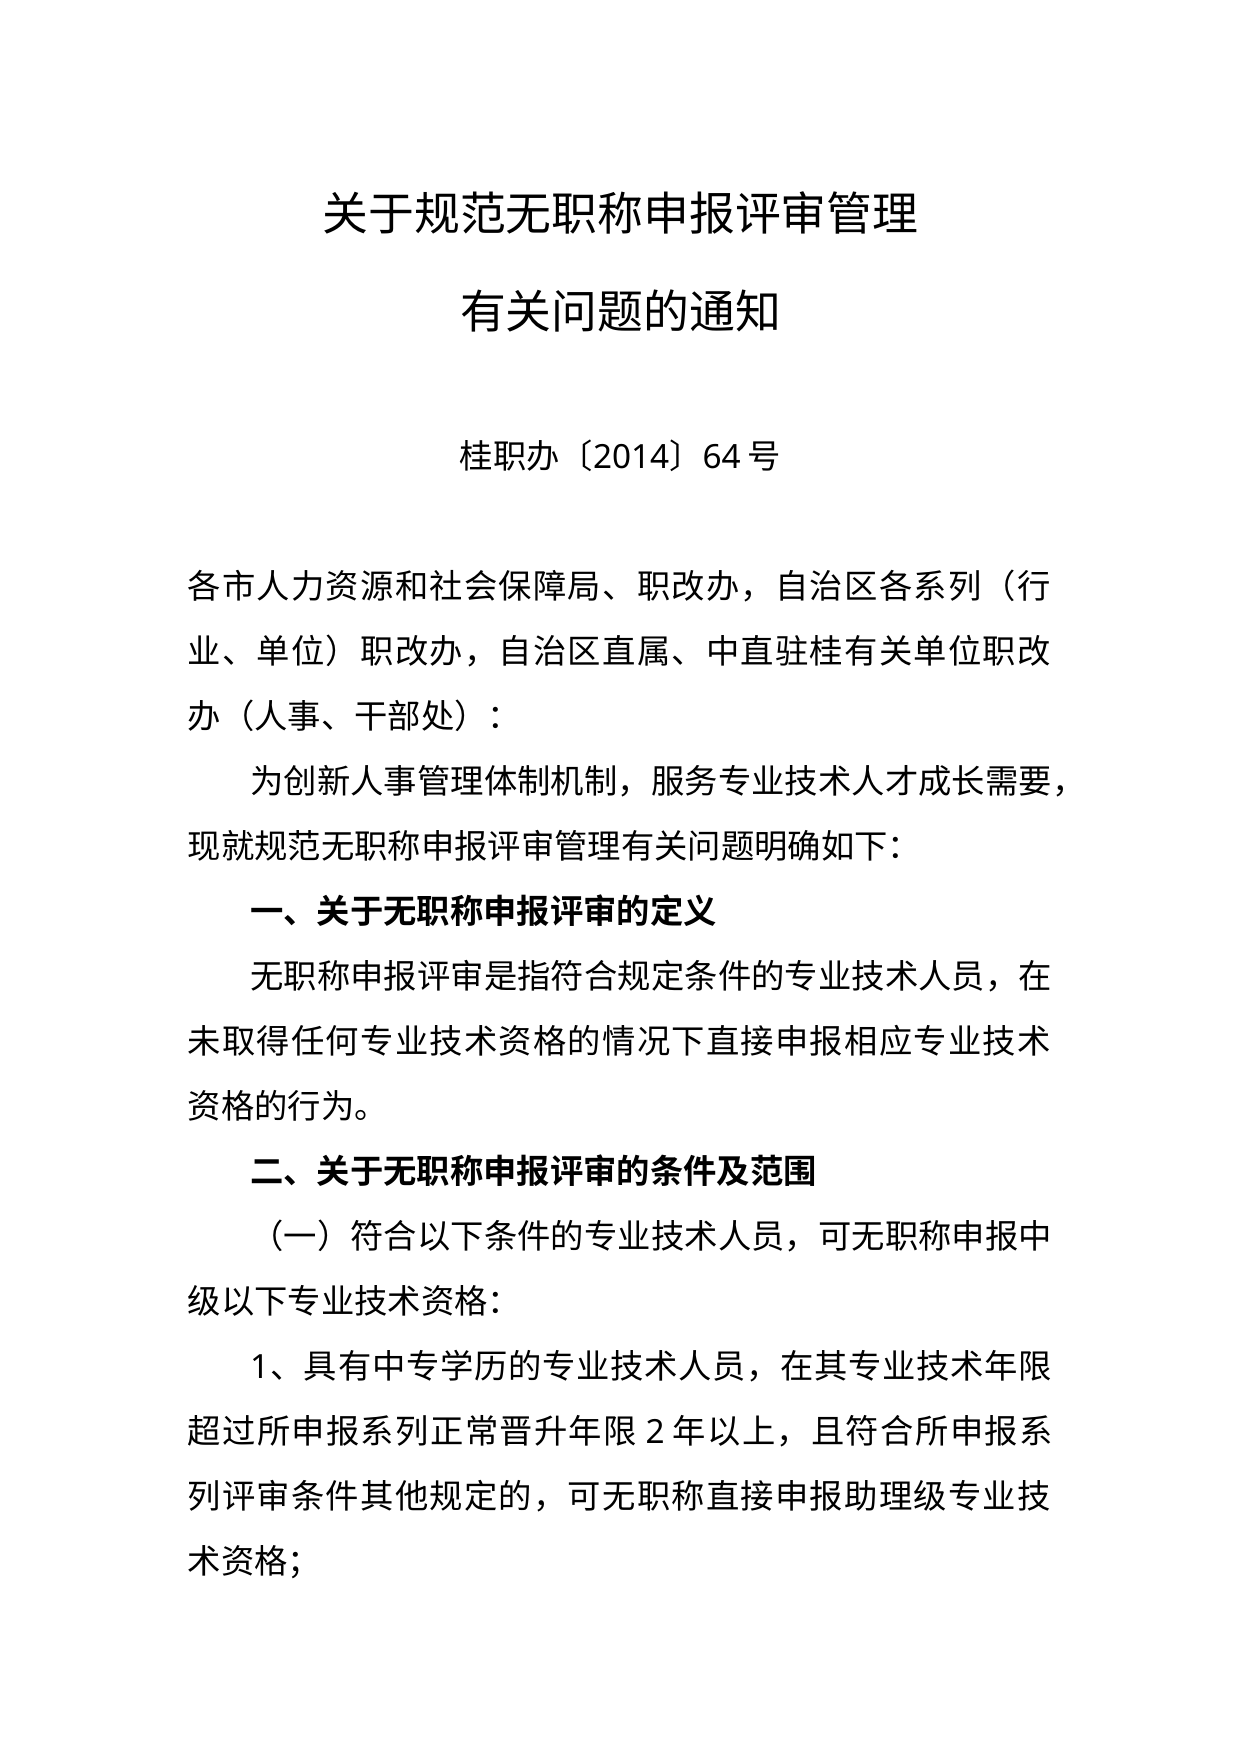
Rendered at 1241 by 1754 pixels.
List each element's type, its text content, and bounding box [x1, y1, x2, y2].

text 1、具有中专学历的专业技术人员，在其专业技术年限超过所申报系列正常晋升年限2年以上，且符合所申报系列评审条件其他规定的，可无职称直接申报助理级专业技术资格； [187, 1332, 1053, 1592]
text 二、关于无职称申报评审的条件及范围 [187, 1137, 1053, 1202]
text 各市人力资源和社会保障局、职改办，自治区各系列（行业、单位）职改办，自治区直属、中直驻桂有关单位职改办（人事、干部处）： [187, 552, 1053, 747]
text （一）符合以下条件的专业技术人员，可无职称申报中级以下专业技术资格： [187, 1202, 1053, 1332]
text 为创新人事管理体制机制，服务专业技术人才成长需要，现就规范无职称申报评审管理有关问题明确如下： [187, 747, 1053, 877]
text 关于规范无职称申报评审管理 [187, 162, 1053, 259]
text 有关问题的通知 [187, 259, 1053, 357]
text 一、关于无职称申报评审的定义 [187, 877, 1053, 942]
text 无职称申报评审是指符合规定条件的专业技术人员，在未取得任何专业技术资格的情况下直接申报相应专业技术资格的行为。 [187, 942, 1053, 1137]
text 桂职办〔2014〕64号 [187, 422, 1053, 487]
